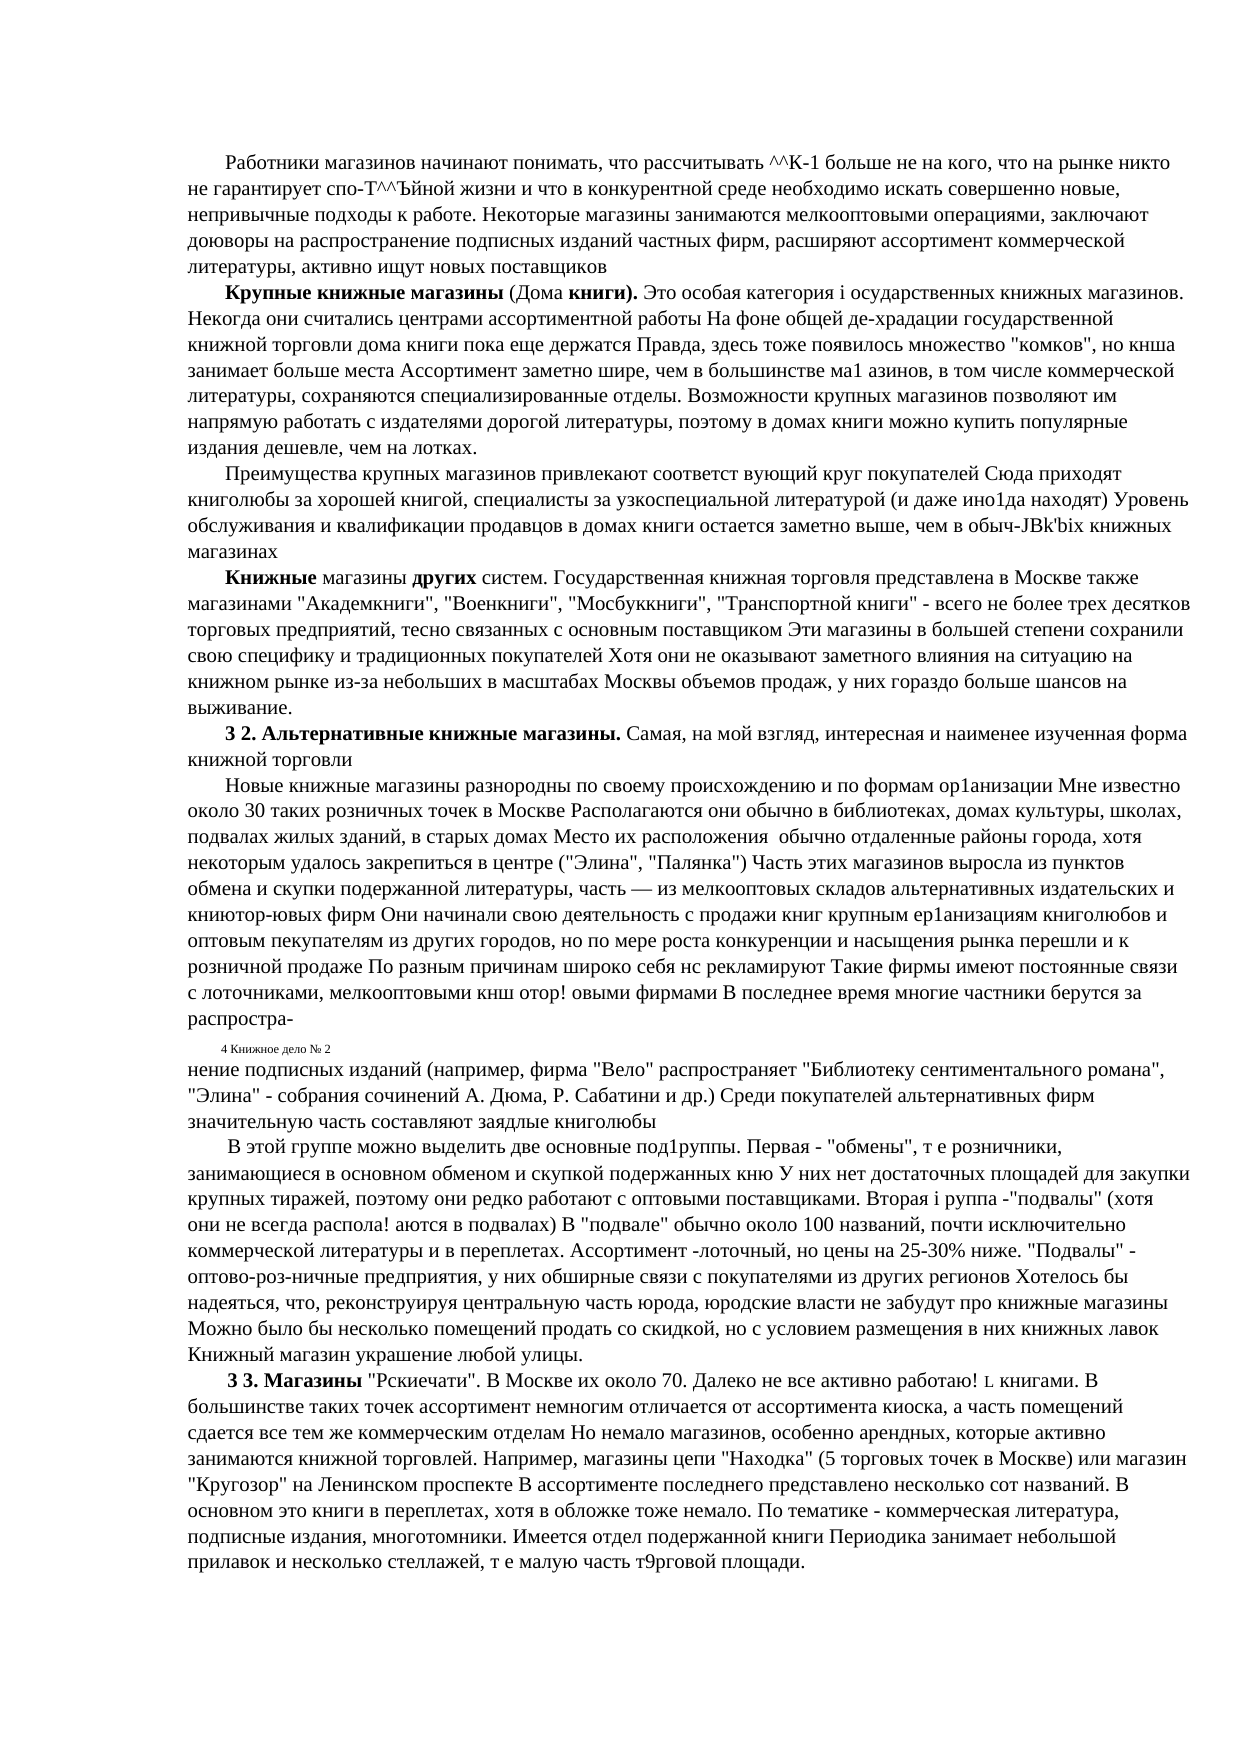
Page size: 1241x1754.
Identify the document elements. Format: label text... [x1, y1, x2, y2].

text нение подписных изданий (например, фирма "Вело" распространяет "Библиотеку сентиментального романа", "Элина" - собрания сочинений А. Дюма, Р. Сабатини и др.) Среди покупателей альтернативных фирм значительную часть составляют заядлые книголюбы [187, 1057, 1192, 1133]
text В этой группе можно выделить две основные под1руппы. Первая - "обмены", т е розничники, занимающиеся в основном обменом и скупкой подержанных кню У них нет достаточных площадей для закупки крупных тиражей, поэтому они редко работают с оптовыми поставщиками. Вторая i руппа -"подвалы" (хотя они не всегда распола! аются в подвалах) В "подвале" обычно около 100 названий, почти исключительно коммерческой литературы и в переплетах. Ассортимент -лоточный, но цены на 25-30% ниже. "Подвалы" - оптово-роз-ничные предприятия, у них обширные связи с покупателями из других регионов Хотелось бы надеяться, что, реконструируя центральную часть юрода, юродские власти не забудут про книжные магазины Можно было бы несколько помещений продать со скидкой, но с условием размещения в них книжных лавок Книжный магазин украшение любой улицы. [187, 1134, 1192, 1366]
text 3 3. Магазины "Рскиечати". В Москве их около 70. Далеко не все активно работаю! l книгами. В большинстве таких точек ассортимент немногим отличается от ассортимента киоска, а часть помещений сдается все тем же коммерческим отделам Но немало магазинов, особенно арендных, которые активно занимаются книжной торговлей. Например, магазины цепи "Находка" (5 торговых точек в Москве) или магазин "Кругозор" на Ленинском проспекте В ассортименте последнего представлено несколько сот названий. В основном это книги в переплетах, хотя в обложке тоже немало. По тематике - коммерческая литература, подписные издания, многотомники. Имеется отдел подержанной книги Периодика занимает небольшой прилавок и несколько стеллажей, т е малую часть т9рговой площади. [187, 1368, 1192, 1573]
text Новые книжные магазины разнородны по своему происхождению и по формам ор1анизации Мне известно около 30 таких розничных точек в Москве Располагаются они обычно в библиотеках, домах культуры, школах, подвалах жилых зданий, в старых домах Место их расположения обычно отдаленные районы города, хотя некоторым удалось закрепиться в центре ("Элина", "Палянка") Часть этих магазинов выросла из пунктов обмена и скупки подержанной литературы, часть — из мелкооптовых складов альтернативных издательских и книютор-ювых фирм Они начинали свою деятельность с продажи книг крупным ер1анизациям книголюбов и оптовым пекупателям из других городов, но по мере роста конкуренции и насыщения рынка перешли и к розничной продаже По разным причинам широко себя нс рекламируют Такие фирмы имеют постоянные связи с лоточниками, мелкооптовыми кнш отор! овыми фирмами В последнее время многие частники берутся за распростра- [187, 772, 1192, 1030]
text Преимущества крупных магазинов привлекают соответст вующий круг покупателей Сюда приходят книголюбы за хорошей книгой, специалисты за узкоспециальной литературой (и даже ино1да находят) Уровень обслуживания и квалификации продавцов в домах книги остается заметно выше, чем в обыч-JBk'bix книжных магазинах [187, 461, 1192, 563]
text 3 2. Альтернативные книжные магазины. Самая, на мой взгляд, интересная и наименее изученная форма книжной торговли [187, 721, 1192, 771]
text 4 Книжное дело № 2 [187, 1042, 1192, 1057]
text Крупные книжные магазины (Дома книги). Это особая категория i осударственных книжных магазинов. Некогда они считались центрами ассортиментной работы На фоне общей де-храдации государственной книжной торговли дома книги пока еще держатся Правда, здесь тоже появилось множество "комков", но кнша занимает больше места Ассортимент заметно шире, чем в большинстве ма1 азинов, в том числе коммерческой литературы, сохраняются специализированные отделы. Возможности крупных магазинов позволяют им напрямую работать с издателями дорогой литературы, поэтому в домах книги можно купить популярные издания дешевле, чем на лотках. [187, 280, 1192, 459]
text Книжные магазины других систем. Государственная книжная торговля представлена в Москве также магазинами "Академкниги", "Военкниги", "Мосбуккниги", "Транспортной книги" - всего не более трех десятков торговых предприятий, тесно связанных с основным поставщиком Эти магазины в большей степени сохранили свою специфику и традиционных покупателей Хотя они не оказывают заметного влияния на ситуацию на книжном рынке из-за небольших в масштабах Москвы объемов продаж, у них гораздо больше шансов на выживание. [187, 565, 1192, 719]
text Работники магазинов начинают понимать, что рассчитывать ^^К-1 больше не на кого, что на рынке никто не гарантирует спо-Т^^Ъйной жизни и что в конкурентной среде необходимо искать совершенно новые, непривычные подходы к работе. Некоторые магазины занимаются мелкооптовыми операциями, заключают доюворы на распространение подписных изданий частных фирм, расширяют ассортимент коммерческой литературы, активно ищут новых поставщиков [187, 150, 1192, 278]
